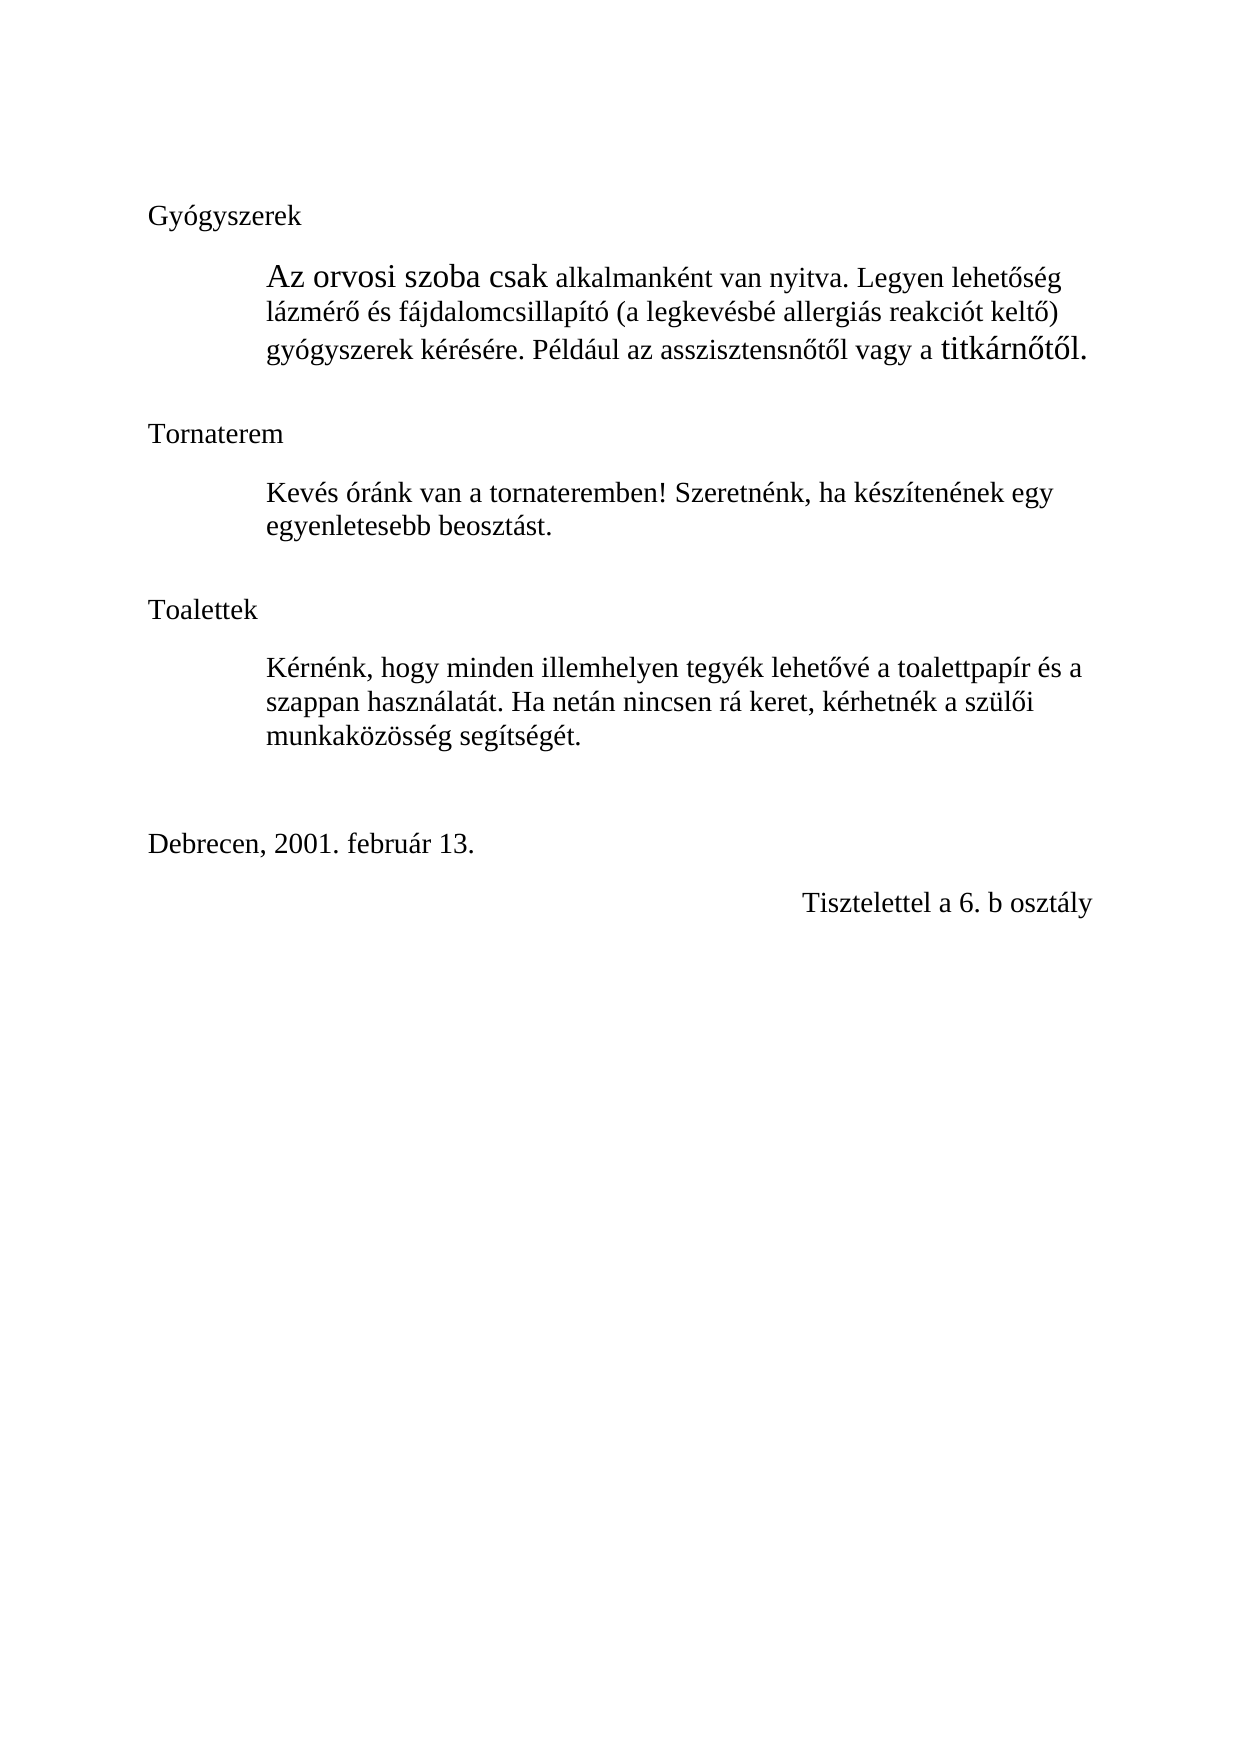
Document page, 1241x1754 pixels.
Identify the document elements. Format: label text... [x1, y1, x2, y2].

text Tisztelettel a 6. b osztály [148, 885, 1093, 918]
text Kevés óránk van a tornateremben! Szeretnénk, ha készítenének egy egyenletesebb beosztást. [266, 475, 1093, 542]
text Gyógyszerek [148, 198, 1093, 231]
text Az orvosi szoba csak alkalmanként van nyitva. Legyen lehetőség lázmérő és fájdalomcsillapító (a legkevésbé allergiás reakciót keltő) gyógyszerek kérésére. Például az asszisztensnőtől vagy a titkárnőtől. [266, 256, 1093, 366]
text Debrecen, 2001. február 13. [148, 826, 1093, 860]
text Kérnénk, hogy minden illemhelyen tegyék lehetővé a toalettpapír és a szappan használatát. Ha netán nincsen rá keret, kérhetnék a szülői munkaközösség segítségét. [266, 651, 1093, 751]
text Tornaterem [148, 416, 1093, 450]
text Toalettek [148, 592, 1093, 626]
